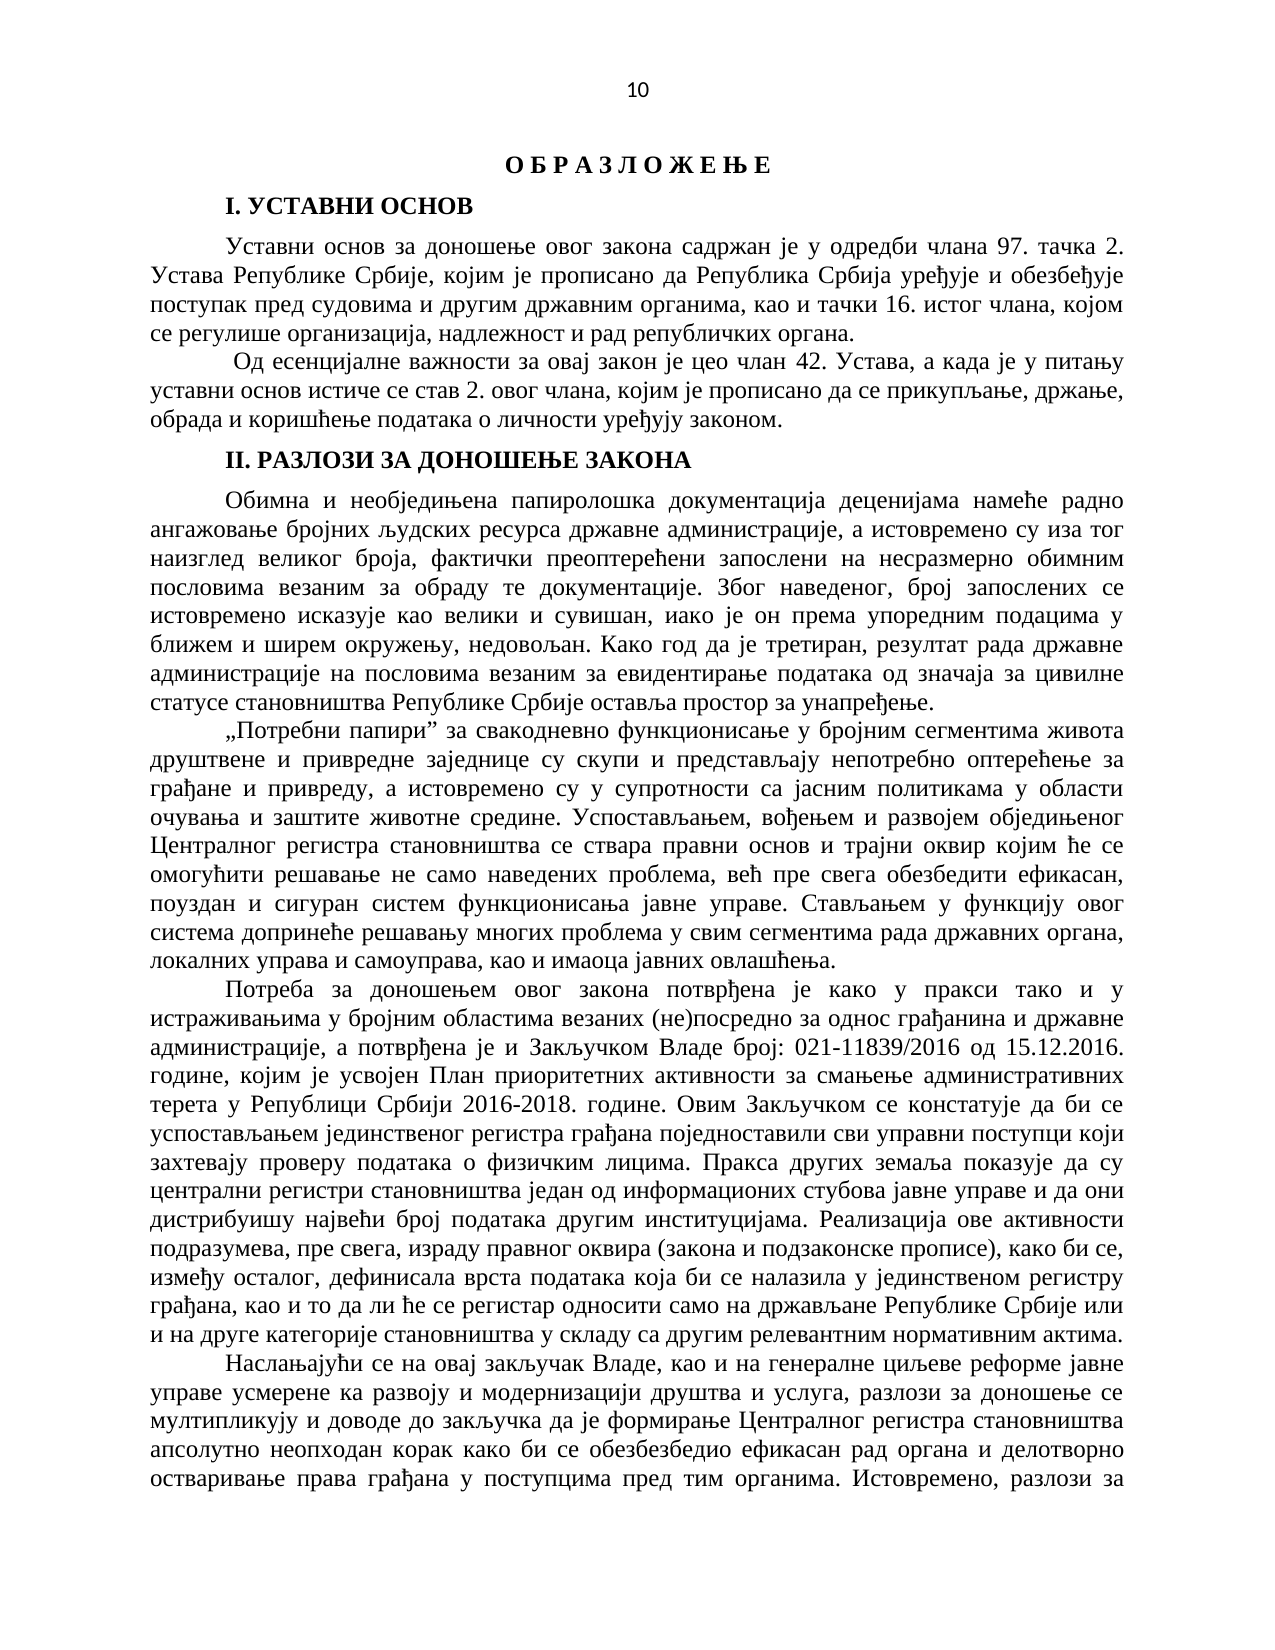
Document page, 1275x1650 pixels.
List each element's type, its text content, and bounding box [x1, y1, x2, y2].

text О Б Р А З Л О Ж Е Њ Е [150, 150, 1125, 179]
text Од есенцијалне важности за овај закон је цео члан 42. Устава, а када је у питању уставни основ истиче се став 2. овог члана, којим је прописано да се прикупљање, држање, обрада и коришћење података о личности уређују законом. [150, 346, 1125, 433]
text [150, 1348, 1125, 1492]
text II. РАЗЛОЗИ ЗА ДОНОШЕЊЕ ЗАКОНА [150, 445, 1125, 473]
text „Потребни папири” за свакодневно функционисање у бројним сегментима живота друштвене и привредне заједнице су скупи и представљају непотребно оптерећење за грађане и привреду, а истовремено су у супротности са јасним политикама у области очувања и заштите животне средине. Успостављањем, вођењем и развојем обједињеног Централног регистра становништва се ствара правни основ и трајни оквир којим ће се омогућити решавање не само наведених проблема, већ пре свега обезбедити ефикасан, поуздан и сигуран систем функционисања јавне управе. Стављањем у функцију овог система допринеће решавању многих проблема у свим сегментима рада државних органа, локалних управа и самоуправа, као и имаоца јавних овлашћења. [150, 715, 1125, 974]
text Обимна и необједињена папиролошка документација деценијама намеће радно ангажовање бројних људских ресурса државне администрације, а истовремено су иза тог наизглед великог броја, фактички преоптерећени запослени на несразмерно обимним пословима везаним за обраду те документације. Због наведеног, број запослених се истовремено исказује као велики и сувишан, иако је он према упоредним подацима у ближем и ширем окружењу, недовољан. Како год да је третиран, резултат рада државне администрације на пословима везаним за евидентирање података од значаја за цивилне статусе становништва Републике Србије оставља простор за унапређење. [150, 485, 1125, 715]
text Уставни основ за доношење овог закона садржан је у одредби члана 97. тачка 2. Устава Републике Србије, којим је прописано да Република Србија уређује и обезбеђује поступак пред судовима и другим државним органима, као и тачки 16. истог члана, којом се регулише организација, надлежност и рад републичких органа. [150, 231, 1125, 346]
text I. УСТАВНИ ОСНОВ [150, 191, 1125, 219]
text Потреба за доношењем овог закона потврђена је како у пракси тако и у истраживањима у бројним областима везаних (не)посредно за однос грађанина и државне администрације, а потврђена је и Закључком Владе број: 021-11839/2016 од 15.12.2016. године, којим је усвојен План приоритетних активности за смањење административних терета у Републици Србији 2016-2018. године. Овим Закључком се констатује да би се успостављањем јединственог регистра грађана поједноставили сви управни поступци који захтевају проверу података о физичким лицима. Пракса других земаља показује да су централни регистри становништва један од информационих стубова јавне управе и да они дистрибуишу највећи број података другим институцијама. Реализација ове активности подразумева, пре свега, израду правног оквира (закона и подзаконске прописе), како би се, између осталог, дефинисала врста података која би се налазила у јединственом регистру грађана, као и то да ли ће се регистар односити само на држављане Републике Србије или и на друге категорије становништва у складу са другим релевантним нормативним актима. [150, 974, 1125, 1348]
